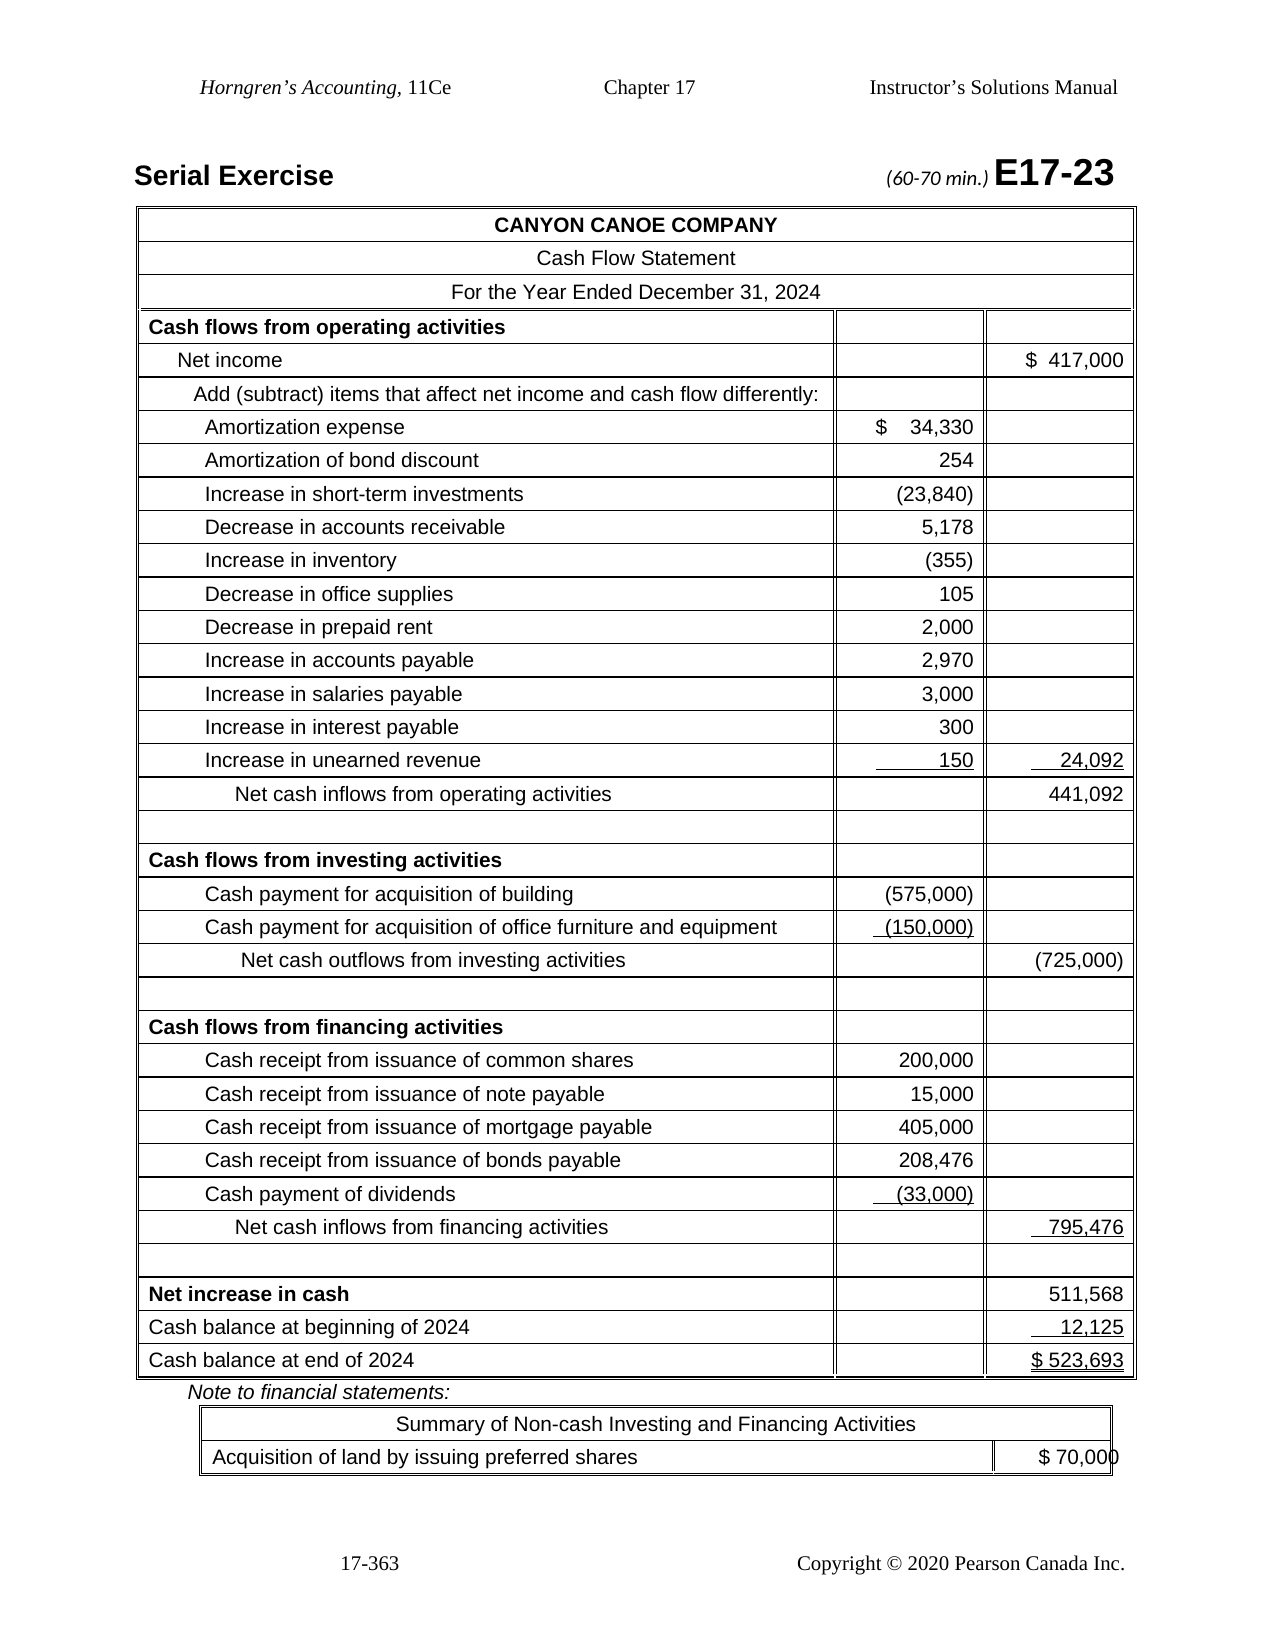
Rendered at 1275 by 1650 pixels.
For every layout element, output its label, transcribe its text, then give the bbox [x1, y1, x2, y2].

table_cell Cash flows from financing activities [139, 1011, 833, 1043]
table_cell [987, 378, 1133, 410]
table_cell (725,000) [987, 944, 1133, 976]
table_cell [987, 1178, 1133, 1210]
table_cell [987, 711, 1133, 743]
table_cell [987, 1078, 1133, 1110]
table_cell [987, 1044, 1133, 1076]
table_cell [987, 1011, 1133, 1043]
table_cell [987, 1244, 1133, 1276]
table_cell Net increase in cash [139, 1278, 833, 1310]
table_cell 405,000 [837, 1111, 983, 1143]
table_cell [987, 678, 1133, 710]
table_cell [837, 778, 983, 810]
text Note to financial statements: [187, 1379, 1177, 1404]
table_cell [987, 811, 1133, 843]
table_cell Cash receipt from issuance of note payable [139, 1078, 833, 1110]
table_cell [139, 978, 833, 1010]
table_cell For the Year Ended December 31, 2024 [139, 275, 1133, 308]
table_cell Increase in unearned revenue [139, 744, 833, 776]
table_cell [987, 844, 1133, 876]
table_cell [987, 511, 1133, 543]
table_cell [835, 1344, 985, 1376]
table_cell 795,476 [987, 1211, 1133, 1243]
table_cell Acquisition of land by issuing preferred shares [202, 1441, 993, 1473]
table_cell 441,092 [987, 778, 1133, 810]
table_cell 24,092 [987, 744, 1133, 776]
table_cell Cash payment for acquisition of building [139, 878, 833, 910]
table_cell (33,000) [837, 1178, 983, 1210]
table_cell [987, 611, 1133, 643]
table_cell Net cash inflows from financing activities [139, 1211, 833, 1243]
table_cell 300 [837, 711, 983, 743]
table_cell [987, 1111, 1133, 1143]
table_cell [837, 1244, 983, 1276]
table_cell (23,840) [837, 478, 983, 510]
table_cell Increase in interest payable [139, 711, 833, 743]
table_cell Increase in short-term investments [139, 478, 833, 510]
table_cell [837, 311, 983, 343]
table_cell [987, 978, 1133, 1010]
table_cell 105 [837, 578, 983, 610]
table_cell Amortization expense [139, 411, 833, 443]
table_cell Cash flows from operating activities [139, 308, 833, 343]
table_cell Net cash outflows from investing activities [139, 944, 833, 976]
table_cell Cash receipt from issuance of common shares [139, 1044, 833, 1076]
table_cell Increase in accounts payable [139, 644, 833, 676]
table_header Summary of Non-cash Investing and Financing Activities [202, 1408, 1110, 1440]
table_cell $ 34,330 [837, 411, 983, 443]
table_cell [987, 878, 1133, 910]
table_cell [987, 644, 1133, 676]
table_cell [987, 578, 1133, 610]
table_cell Cash payment of dividends [139, 1178, 833, 1210]
table_cell $ 417,000 [987, 344, 1133, 376]
table_cell [837, 1011, 983, 1043]
table_cell Net cash inflows from operating activities [139, 778, 833, 810]
table_cell Cash flows from investing activities [139, 844, 833, 876]
table_cell Cash receipt from issuance of mortgage payable [139, 1111, 833, 1143]
table_cell 2,970 [837, 644, 983, 676]
table_cell $ 70,000 [993, 1441, 1110, 1473]
table_cell [837, 1211, 983, 1243]
table_cell [837, 1278, 983, 1310]
table_cell [987, 308, 1133, 343]
table_cell Decrease in accounts receivable [139, 511, 833, 543]
table_cell Cash payment for acquisition of office furniture and equipment [139, 911, 833, 943]
table_cell 5,178 [837, 511, 983, 543]
table_cell (150,000) [837, 911, 983, 943]
table_cell [987, 544, 1133, 576]
table_cell [837, 978, 983, 1010]
table_cell 3,000 [837, 678, 983, 710]
table_cell Cash balance at beginning of 2024 [139, 1311, 833, 1343]
table_cell Cash Flow Statement [139, 242, 1133, 274]
table_cell Amortization of bond discount [139, 444, 833, 476]
table_cell [837, 844, 983, 876]
table_cell [139, 1244, 833, 1276]
table_cell [987, 444, 1133, 476]
table_cell [837, 944, 983, 976]
table_cell Cash balance at end of 2024 [139, 1344, 835, 1376]
table_cell (575,000) [837, 878, 983, 910]
table_cell Decrease in prepaid rent [139, 611, 833, 643]
table_cell 511,568 [987, 1278, 1133, 1310]
table_cell [837, 1311, 983, 1343]
table_cell [837, 811, 983, 843]
table_cell [837, 344, 983, 376]
table_cell [987, 911, 1133, 943]
table_cell [987, 478, 1133, 510]
table_cell 2,000 [837, 611, 983, 643]
table_cell [987, 1144, 1133, 1176]
table_cell Add (subtract) items that affect net income and cash flow differently: [139, 378, 833, 410]
table_cell 12,125 [987, 1311, 1133, 1343]
table_cell [139, 811, 833, 843]
table_cell Decrease in office supplies [139, 578, 833, 610]
table_cell 15,000 [837, 1078, 983, 1110]
table_cell [837, 378, 983, 410]
table_cell Net income [139, 344, 833, 376]
table_cell 150 [837, 744, 983, 776]
table_cell 200,000 [837, 1044, 983, 1076]
table_cell (355) [837, 544, 983, 576]
table_cell Cash receipt from issuance of bonds payable [139, 1144, 833, 1176]
table_cell 254 [837, 444, 983, 476]
table_cell $ 523,693 [985, 1344, 1133, 1376]
table_cell 208,476 [837, 1144, 983, 1176]
table_cell Increase in salaries payable [139, 678, 833, 710]
table_header CANYON CANOE COMPANY [139, 209, 1133, 241]
table_cell Increase in inventory [139, 544, 833, 576]
table_cell [987, 411, 1133, 443]
text Serial Exercise (60-70 min.) E17-23 [134, 150, 1146, 193]
